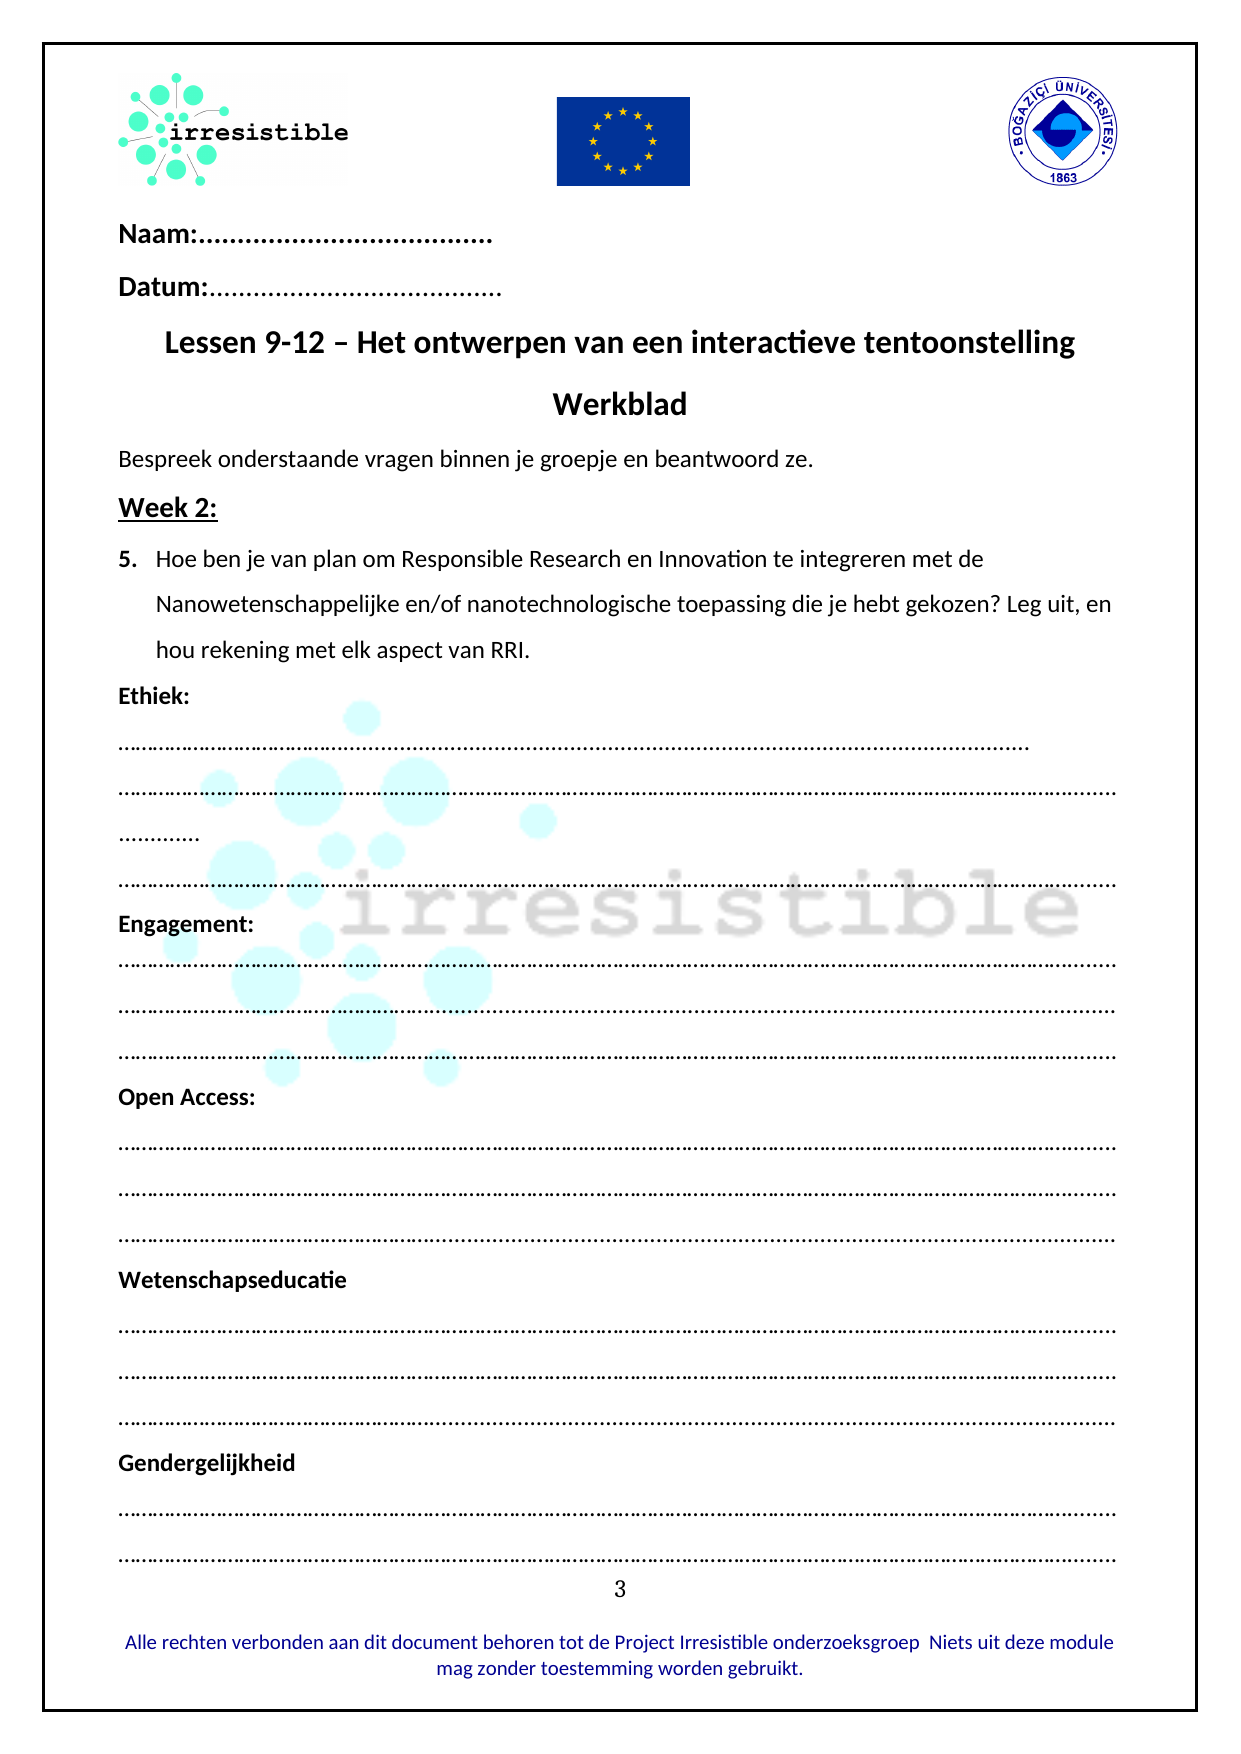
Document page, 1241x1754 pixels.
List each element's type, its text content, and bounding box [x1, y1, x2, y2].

text Lessen 9-12 – Het ontwerpen van een interactieve tentoonstelling [118, 322, 1122, 362]
picture [1003, 73, 1120, 186]
text Werkblad [118, 383, 1122, 423]
picture [556, 97, 690, 186]
text Open Access: [118, 1081, 1122, 1111]
text …………………………………………………………………………………………………………………………………………………........ [118, 1127, 1122, 1157]
text …………………………………………………………………………………………………………………………………………………........ [118, 1172, 1122, 1203]
text Engagement: [118, 909, 1122, 939]
text ………………………………………………............................................................................................................. [118, 1401, 1122, 1431]
text ………………………………………………............................................................................................................. [118, 1218, 1122, 1248]
text Naam:...................................... [118, 215, 1122, 250]
text …………………………………………………………………………………………………………………………………………………........ [118, 1538, 1122, 1569]
text …………………………………………………………………………………………………………………………………………………........ [118, 1492, 1122, 1523]
text …………………………………………………………………………………………………………………………………………………........ [118, 944, 1122, 974]
text ………………………………….............................................................................................................…………………………………………………………………………………………………………………………………………………..................... [118, 726, 1122, 848]
picture [118, 73, 348, 186]
text …………………………………………………………………………………………………………………………………………………........ [118, 1309, 1122, 1340]
text ……………………………………………….............................................................................................................…………………………………………………………………………………………………………………………………………………........ [118, 989, 1122, 1066]
text Bespreek onderstaande vragen binnen je groepje en beantwoord ze. [118, 444, 1122, 474]
list Hoe ben je van plan om Responsible Research en Innovation te integreren met de Nanowetenschappelijke en/of nanotechnologische toepassing die je hebt gekozen? Leg uit, en hou rekening met elk aspect van RRI. [118, 543, 1122, 665]
text Gendergelijkheid [118, 1447, 1122, 1477]
text …………………………………………………………………………………………………………………………………………………........ [118, 1355, 1122, 1386]
text Wetenschapseducatie [118, 1264, 1122, 1294]
text Datum:........................................ [118, 268, 1122, 304]
text Ethiek: [118, 680, 1122, 711]
text Week 2: [118, 489, 1122, 525]
text …………………………………………………………………………………………………………………………………………………........ [118, 863, 1122, 893]
